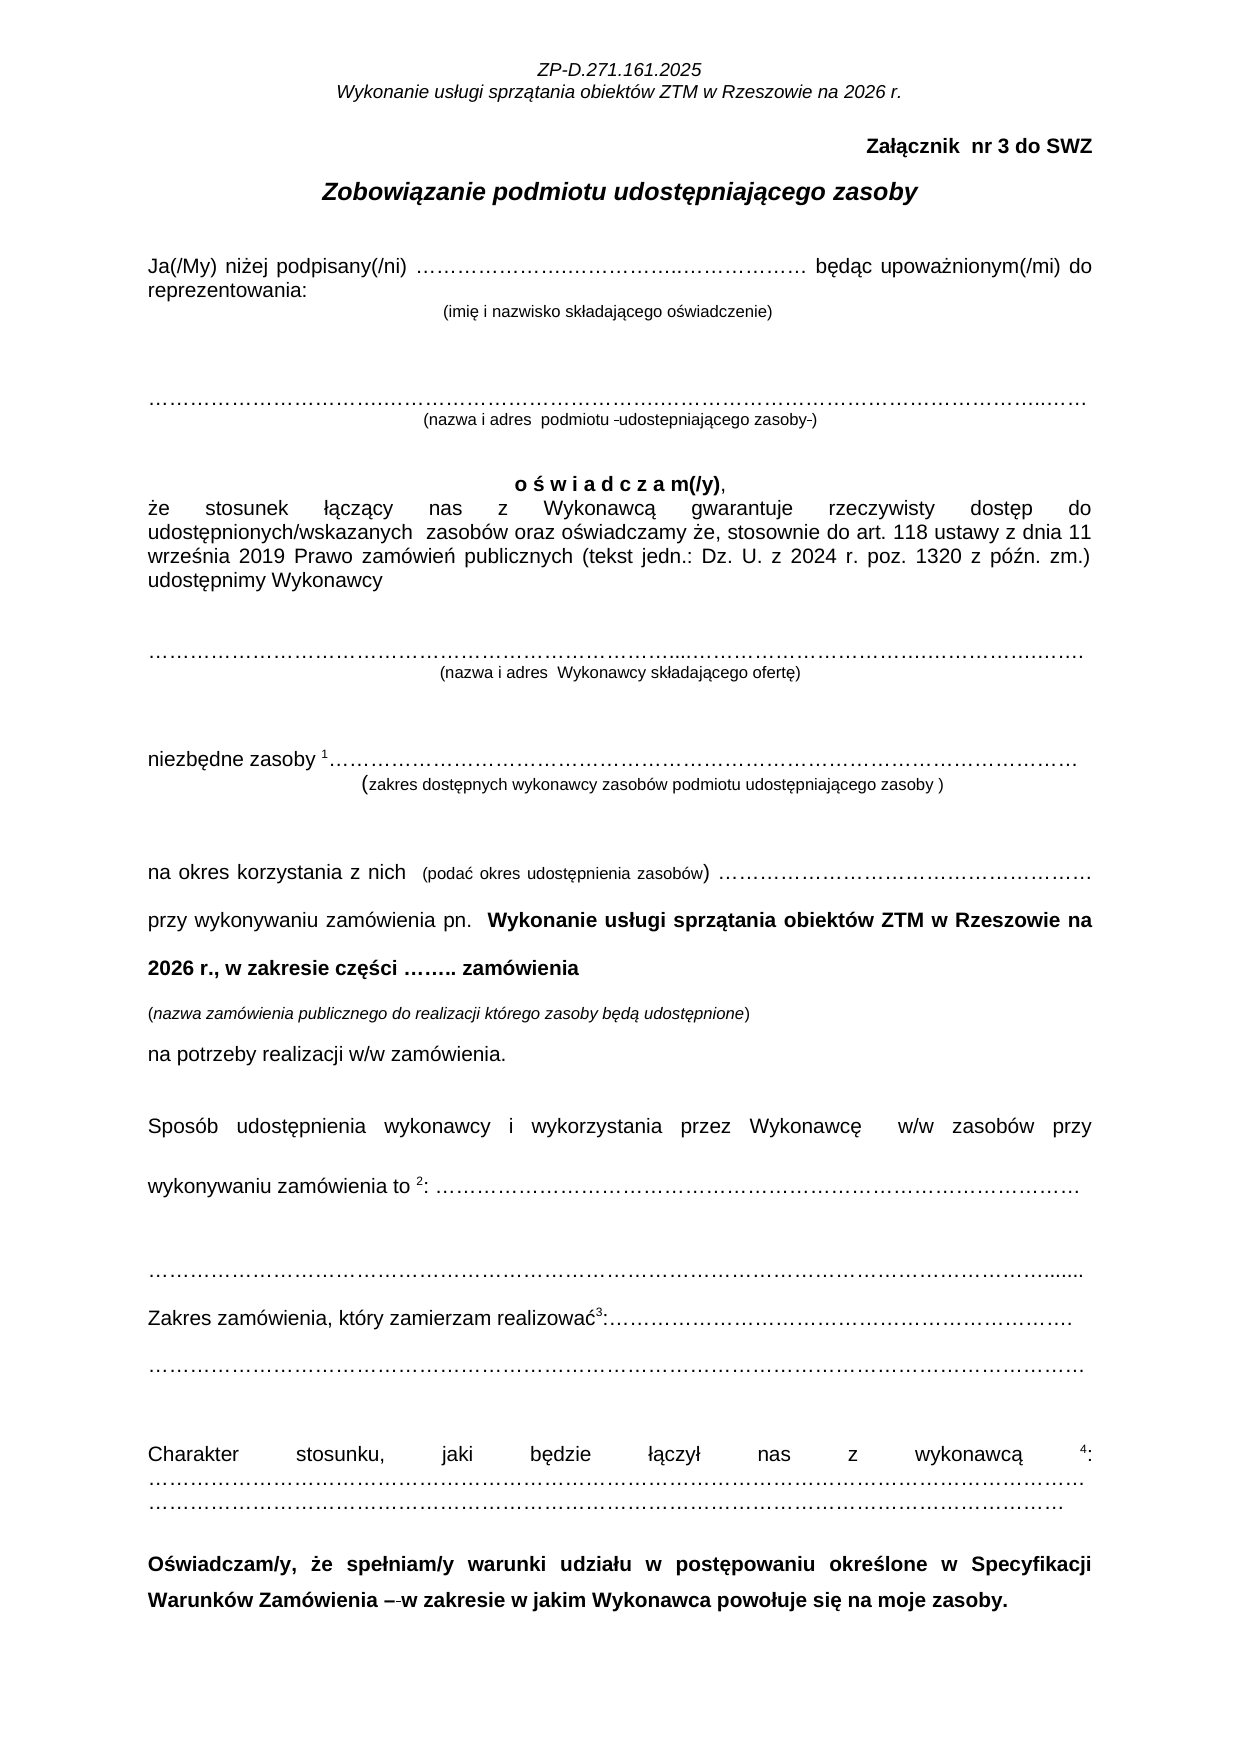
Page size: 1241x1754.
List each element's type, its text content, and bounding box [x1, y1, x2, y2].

text ……………………………………………………………………………………………………………………… [148, 1353, 1093, 1377]
text niezbędne zasoby 1……………………………………………………………………………………………… [148, 747, 1093, 771]
text Ja(/My) niżej podpisany(/ni) ………………….……………..……………… będąc upoważnionym(/mi) do reprezentowania: [148, 253, 1093, 301]
text Charakter stosunku, jaki będzie łączył nas z wykonawcą 4: …………………………………………………………………………………………………………………………………………………………………………………………………………………………………………… [148, 1442, 1093, 1514]
text (imię i nazwisko składającego oświadczenie) [443, 301, 1093, 321]
text Zobowiązanie podmiotu udostępniającego zasoby [148, 177, 1093, 206]
text na potrzeby realizacji w/w zamówienia. [148, 1042, 1093, 1066]
text (nazwa zamówienia publicznego do realizacji którego zasoby będą udostępnione) [148, 1003, 1093, 1023]
text …………………………………………………………………………………………………………………....... [148, 1257, 1093, 1281]
text (nazwa i adres podmiotu udostepniającego zasoby ) [148, 409, 1093, 428]
text (zakres dostępnych wykonawcy zasobów podmiotu udostępniającego zasoby ) [148, 771, 1093, 795]
text Załącznik nr 3 do SWZ [148, 133, 1093, 157]
text Zakres zamówienia, który zamierzam realizować3:…………………………………………………………. [148, 1305, 1093, 1329]
text Oświadczam/y, że spełniam/y warunki udziału w postępowaniu określone w Specyfikacji Warunków Zamówienia – w zakresie w jakim Wykonawca powołuje się na moje zasoby. [148, 1552, 1093, 1612]
text …………………………….………………………………….………………………………………………..…… [148, 385, 1093, 409]
text (nazwa i adres Wykonawcy składającego ofertę) [148, 663, 1093, 682]
text na okres korzystania z nich (podać okres udostępnienia zasobów) ……………………………………………… przy wykonywaniu zamówienia pn. Wykonanie usługi sprzątania obiektów ZTM w Rzeszowie na 2026 r., w zakresie części …….. zamówienia [148, 860, 1093, 979]
text o ś w i a d c z a m(/y), [148, 472, 1093, 496]
text …………………………………………………………………....…………………………….…………….……. [148, 639, 1093, 663]
text Sposób udostępnienia wykonawcy i wykorzystania przez Wykonawcę w/w zasobów przy wykonywaniu zamówienia to 2: ………………………………………………………………………………… [148, 1114, 1093, 1197]
text że stosunek łączący nas z Wykonawcą gwarantuje rzeczywisty dostęp do udostępnionych/wskazanych zasobów oraz oświadczamy że, stosownie do art. 118 ustawy z dnia 11 września 2019 Prawo zamówień publicznych (tekst jedn.: Dz. U. z 2024 r. poz. 1320 z późn. zm.) udostępnimy Wykonawcy [148, 496, 1093, 591]
